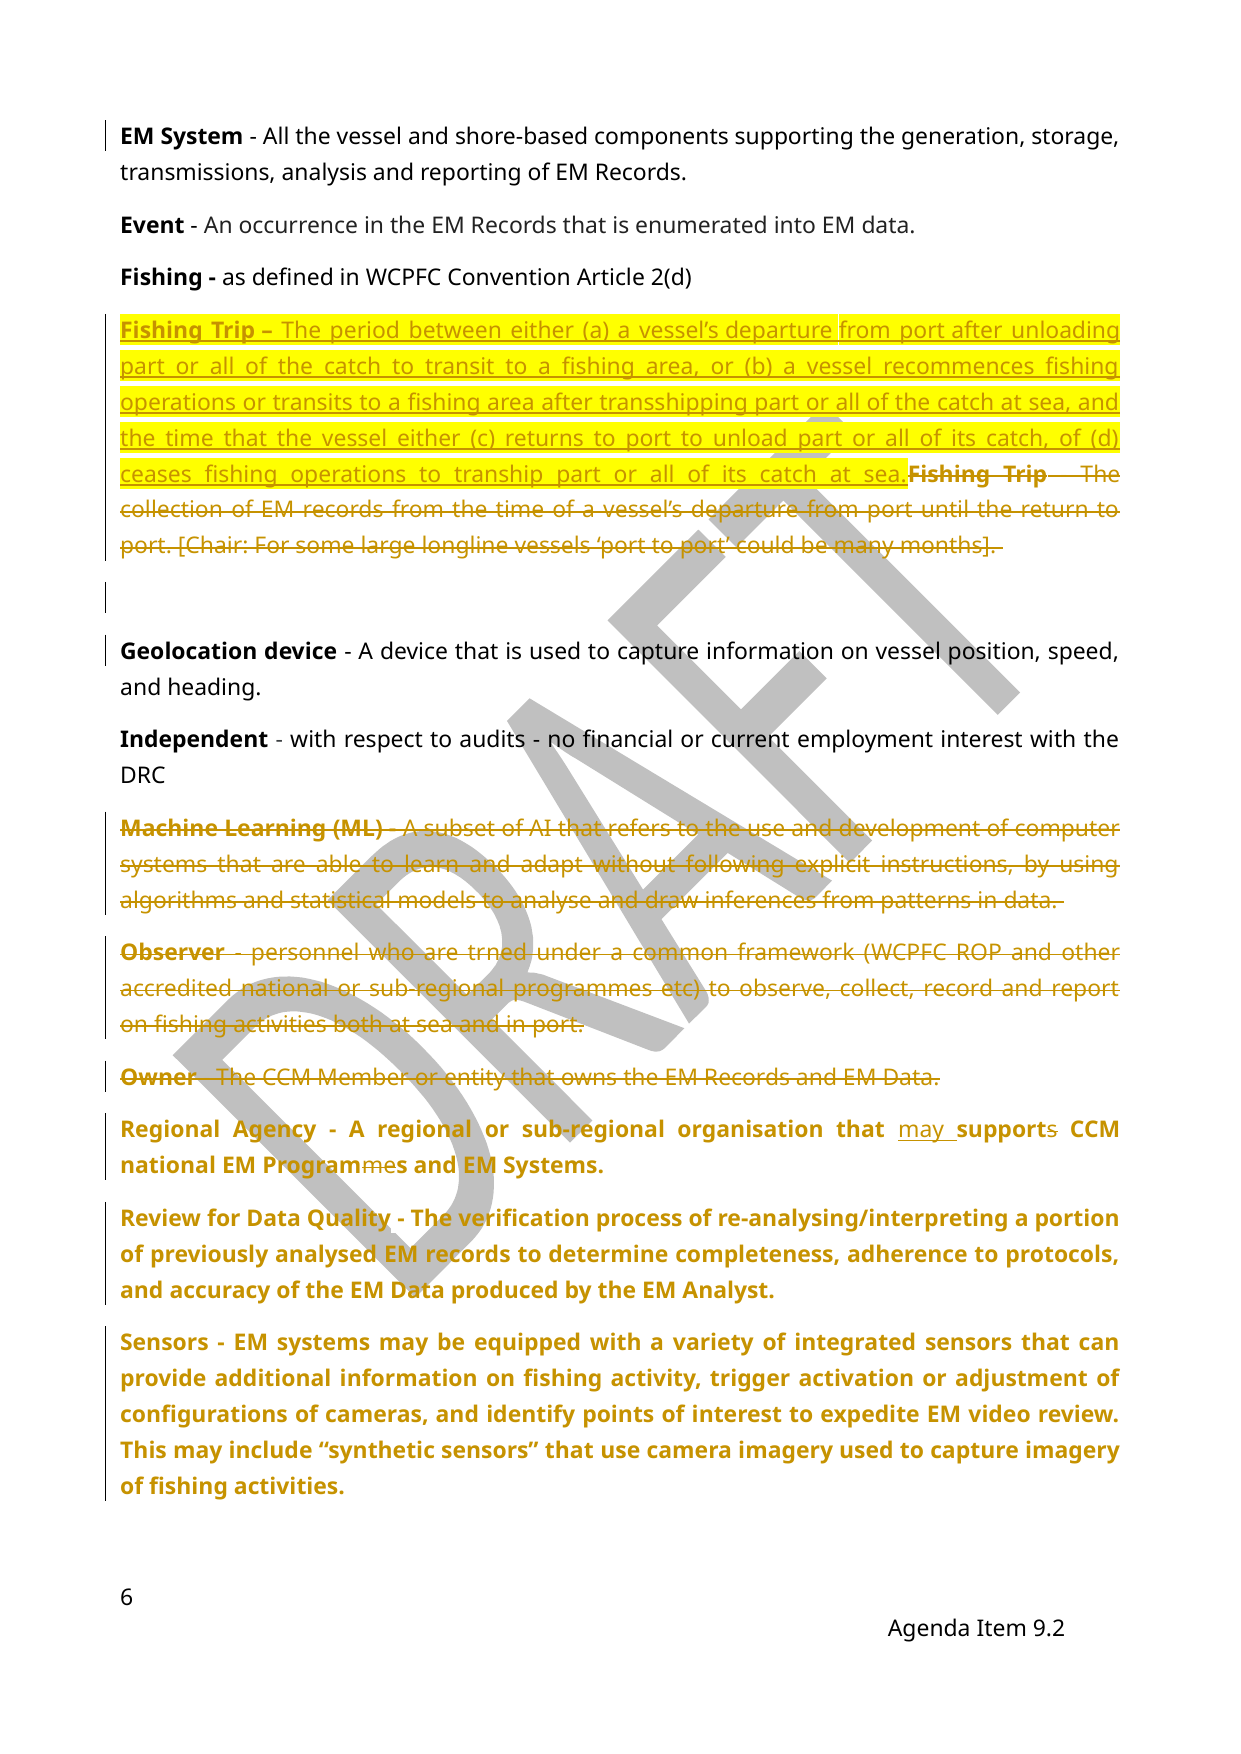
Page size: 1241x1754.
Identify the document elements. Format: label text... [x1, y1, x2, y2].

text Event - An occurrence in the EM Records that is enumerated into EM data. [120, 208, 1120, 240]
text Sensors - EM systems may be equipped with a variety of integrated sensors that can provide additional information on fishing activity, trigger activation or adjustment of configurations of cameras, and identify points of interest to expedite EM video review. This may include “synthetic sensors” that use camera imagery used to capture imagery of fishing activities. [120, 1326, 1120, 1501]
text Independent - with respect to audits - no financial or current employment interest with the DRC [120, 723, 1120, 790]
text Geolocation device - A device that is used to capture information on vessel position, speed, and heading. [120, 634, 1120, 702]
text Fishing - as defined in WCPFC Convention Article 2(d) [120, 261, 1120, 292]
text EM System - All the vessel and shore-based components supporting the generation, storage, transmissions, analysis and reporting of EM Records. [120, 120, 1120, 187]
text Review for Data Quality - The verification process of re-analysing/interpreting a portion of previously analysed EM records to determine completeness, adherence to protocols, and accuracy of the EM Data produced by the EM Analyst. [120, 1202, 1120, 1305]
text Regional Agency - A regional or sub-regional organisation that support CCM national EM Programs and EM Systems. [120, 1113, 1120, 1180]
